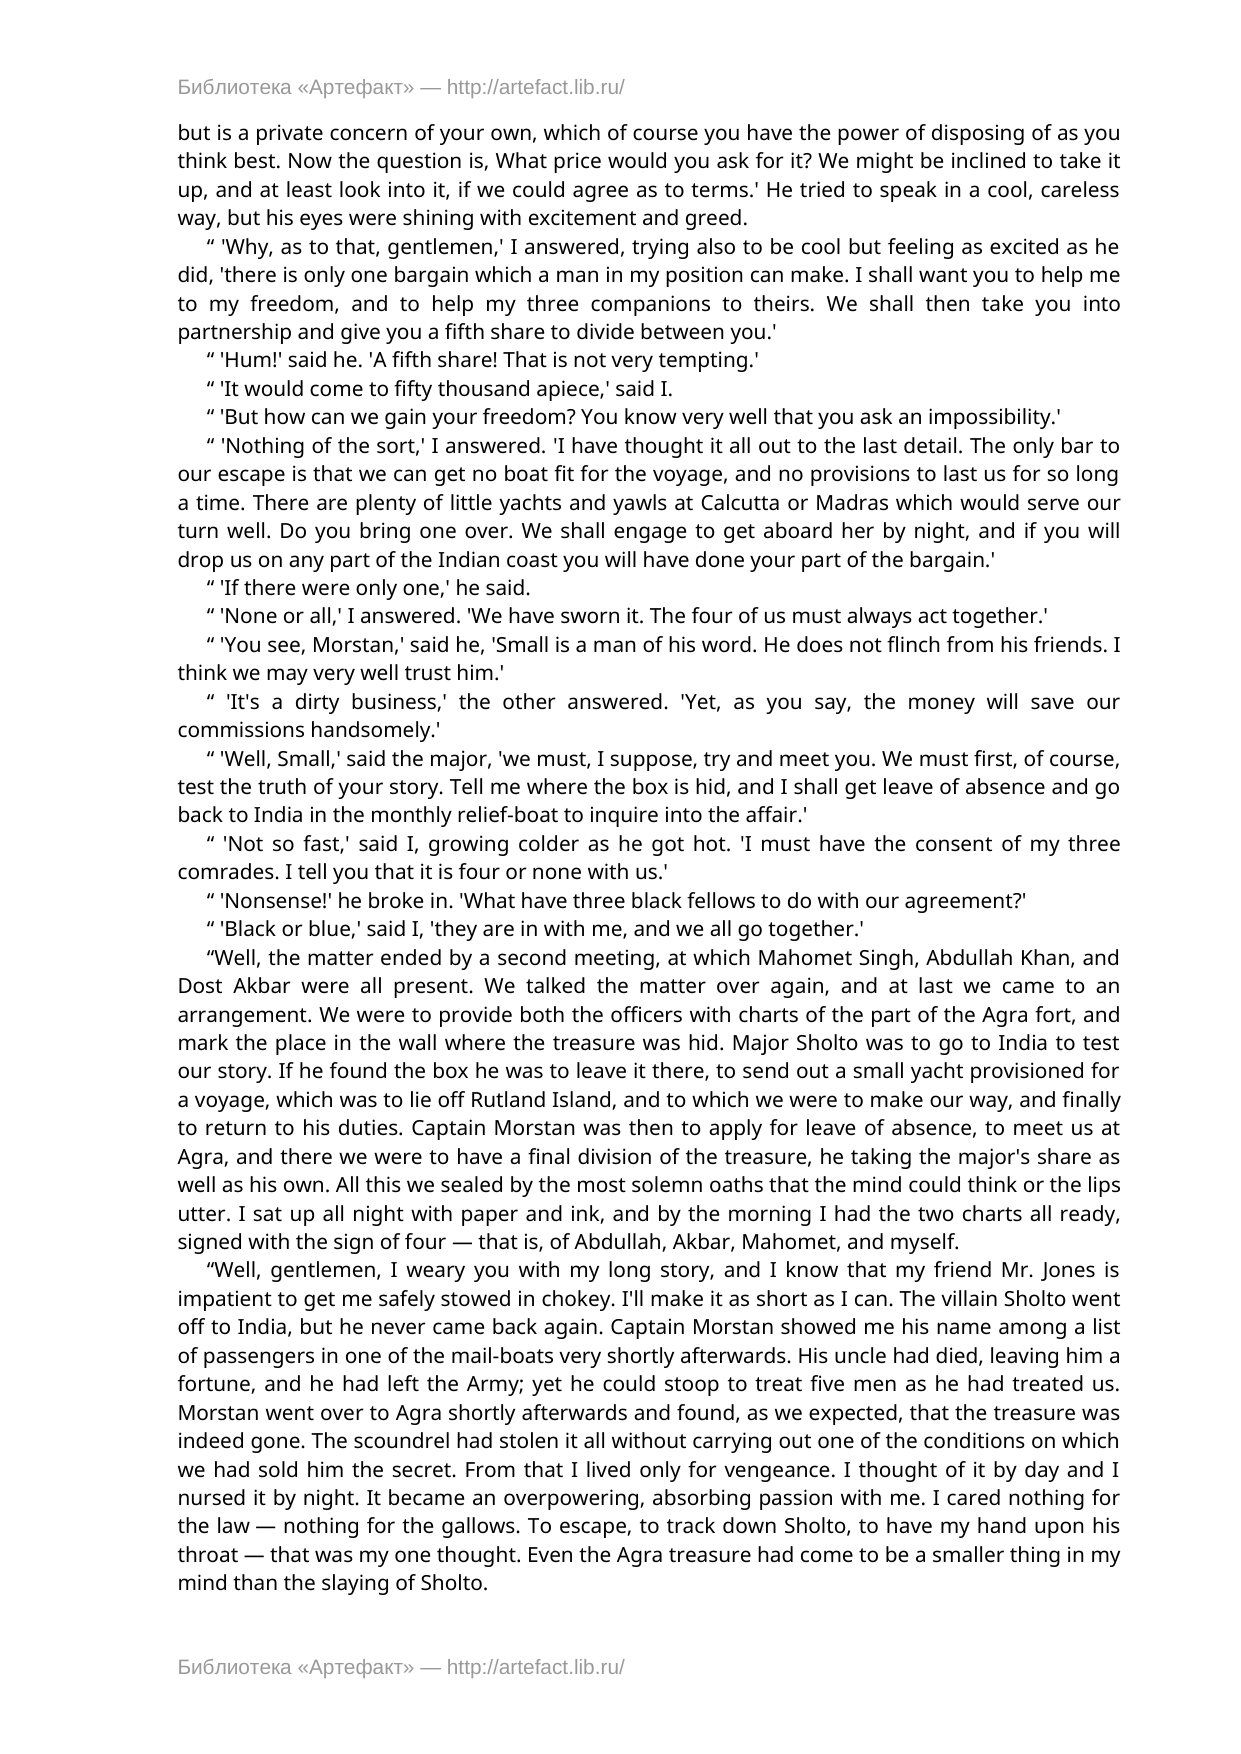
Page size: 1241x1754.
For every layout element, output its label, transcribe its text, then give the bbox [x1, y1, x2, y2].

text “ 'Well, Small,' said the major, 'we must, I suppose, try and meet you. We must first, of course, test the truth of your story. Tell me where the box is hid, and I shall get leave of absence and go back to India in the monthly relief-boat to inquire into the affair.' [177, 744, 1122, 829]
text “ 'You see, Morstan,' said he, 'Small is a man of his word. He does not flinch from his friends. I think we may very well trust him.' [177, 630, 1122, 687]
text “ 'None or all,' I answered. 'We have sworn it. The four of us must always act together.' [177, 602, 1122, 630]
text “ 'Nothing of the sort,' I answered. 'I have thought it all out to the last detail. The only bar to our escape is that we can get no boat fit for the voyage, and no provisions to last us for so long a time. There are plenty of little yachts and yawls at Calcutta or Madras which would serve our turn well. Do you bring one over. We shall engage to get aboard her by night, and if you will drop us on any part of the Indian coast you will have done your part of the bargain.' [177, 431, 1122, 573]
text “ 'Nonsense!' he broke in. 'What have three black fellows to do with our agreement?' [177, 886, 1122, 914]
text “ 'It's a dirty business,' the other answered. 'Yet, as you say, the money will save our commissions handsomely.' [177, 687, 1122, 744]
text “ 'Black or blue,' said I, 'they are in with me, and we all go together.' [177, 914, 1122, 943]
text “ 'Hum!' said he. 'A fifth share! That is not very tempting.' [177, 346, 1122, 374]
text “ 'But how can we gain your freedom? You know very well that you ask an impossibility.' [177, 402, 1122, 431]
text “ 'If there were only one,' he said. [177, 573, 1122, 602]
text “Well, gentlemen, I weary you with my long story, and I know that my friend Mr. Jones is impatient to get me safely stowed in chokey. I'll make it as short as I can. The villain Sholto went off to India, but he never came back again. Captain Morstan showed me his name among a list of passengers in one of the mail-boats very shortly afterwards. His uncle had died, leaving him a fortune, and he had left the Army; yet he could stoop to treat five men as he had treated us. Morstan went over to Agra shortly afterwards and found, as we expected, that the treasure was indeed gone. The scoundrel had stolen it all without carrying out one of the conditions on which we had sold him the secret. From that I lived only for vengeance. I thought of it by day and I nursed it by night. It became an overpowering, absorbing passion with me. I cared nothing for the law — nothing for the gallows. To escape, to track down Sholto, to have my hand upon his throat — that was my one thought. Even the Agra treasure had come to be a smaller thing in my mind than the slaying of Sholto. [177, 1256, 1122, 1597]
text “Well, the matter ended by a second meeting, at which Mahomet Singh, Abdullah Khan, and Dost Akbar were all present. We talked the matter over again, and at last we came to an arrangement. We were to provide both the officers with charts of the part of the Agra fort, and mark the place in the wall where the treasure was hid. Major Sholto was to go to India to test our story. If he found the box he was to leave it there, to send out a small yacht provisioned for a voyage, which was to lie off Rutland Island, and to which we were to make our way, and finally to return to his duties. Captain Morstan was then to apply for leave of absence, to meet us at Agra, and there we were to have a final division of the treasure, he taking the major's share as well as his own. All this we sealed by the most solemn oaths that the mind could think or the lips utter. I sat up all night with paper and ink, and by the morning I had the two charts all ready, signed with the sign of four — that is, of Abdullah, Akbar, Mahomet, and myself. [177, 943, 1122, 1256]
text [177, 118, 1122, 232]
text “ 'Why, as to that, gentlemen,' I answered, trying also to be cool but feeling as excited as he did, 'there is only one bargain which a man in my position can make. I shall want you to help me to my freedom, and to help my three companions to theirs. We shall then take you into partnership and give you a fifth share to divide between you.' [177, 232, 1122, 346]
text “ 'It would come to fifty thousand apiece,' said I. [177, 374, 1122, 402]
text “ 'Not so fast,' said I, growing colder as he got hot. 'I must have the consent of my three comrades. I tell you that it is four or none with us.' [177, 829, 1122, 886]
